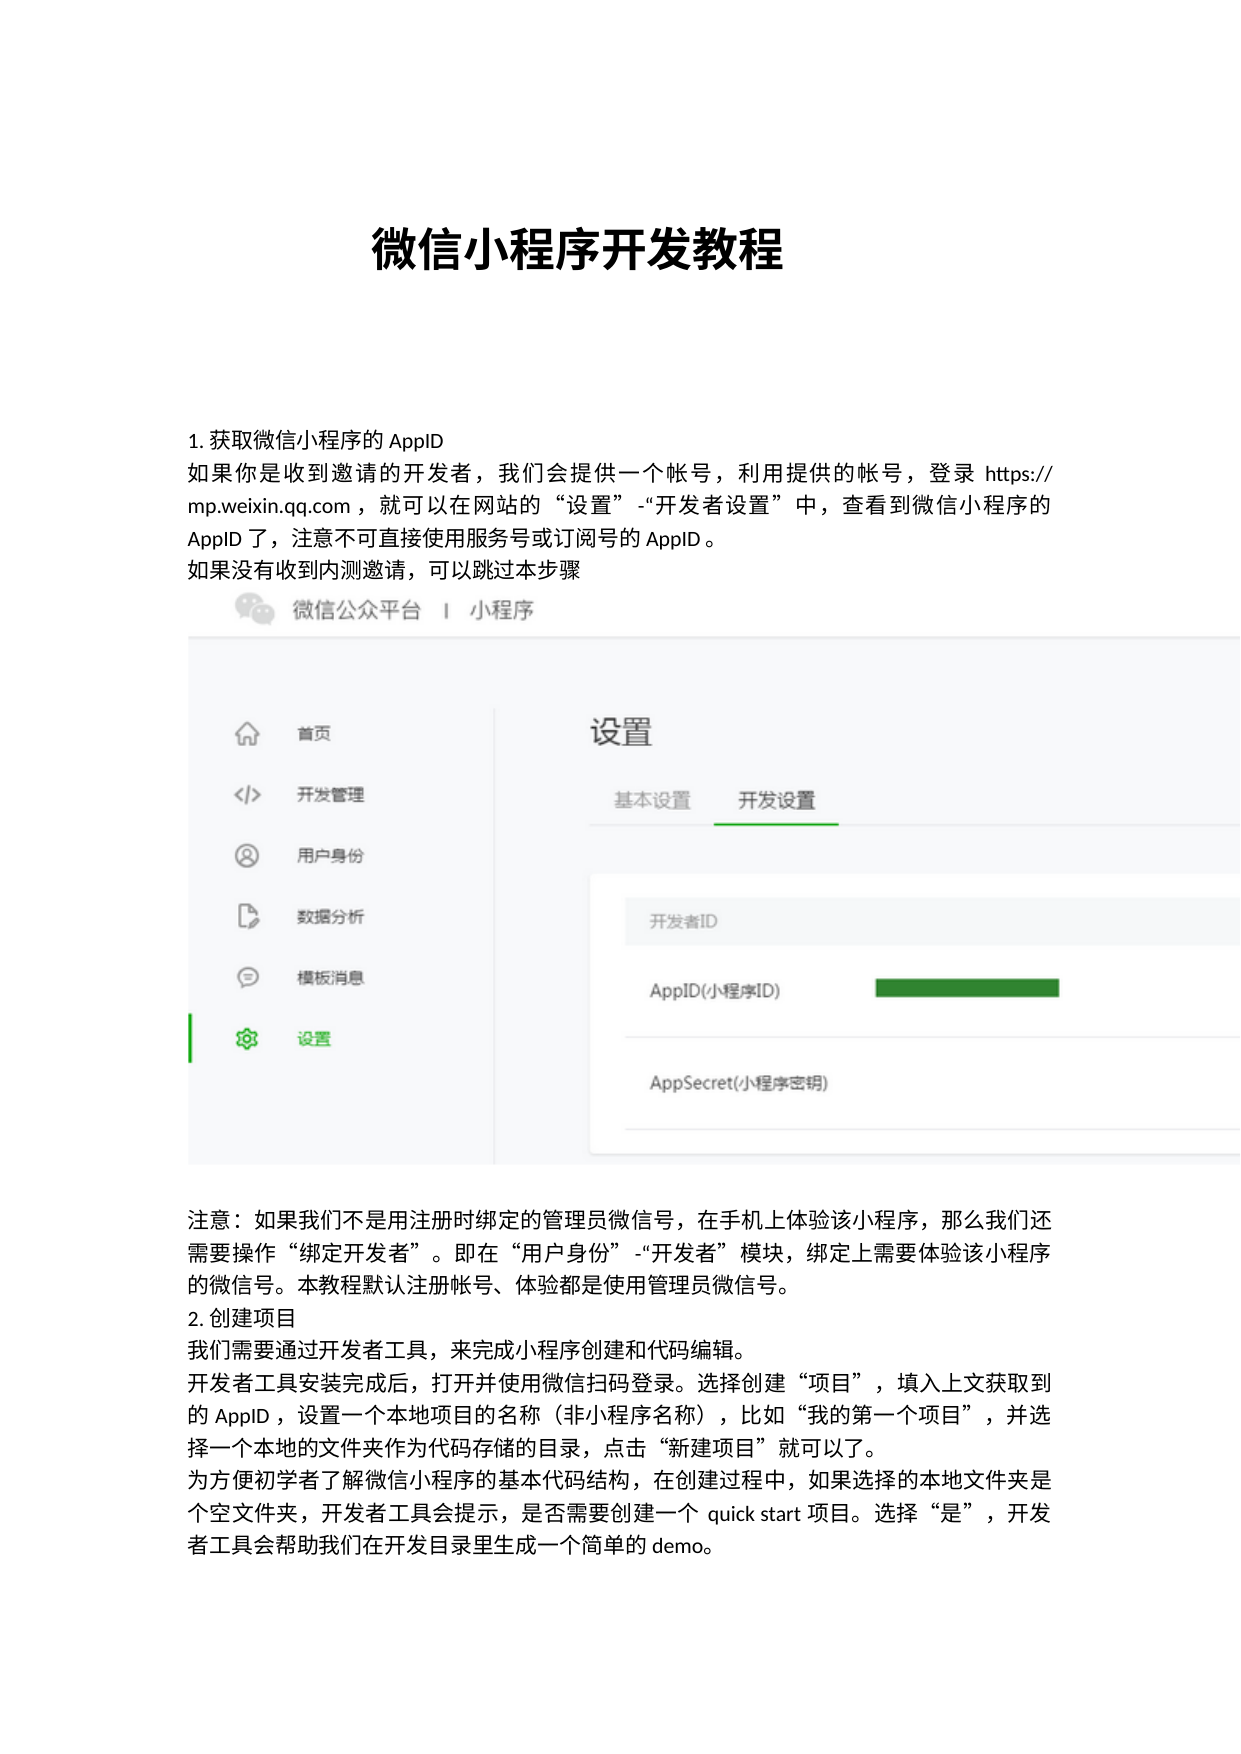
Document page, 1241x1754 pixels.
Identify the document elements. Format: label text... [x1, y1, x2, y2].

text 开发者工具安装完成后，打开并使用微信扫码登录。选择创建“项目”，填入上文获取到的 AppID ，设置一个本地项目的名称（非小程序名称），比如“我的第一个项目”，并选择一个本地的文件夹作为代码存储的目录，点击“新建项目”就可以了。 [187, 1365, 1053, 1463]
text 如果没有收到内测邀请，可以跳过本步骤 [187, 553, 1053, 585]
subtitle 微信小程序开发教程 [187, 197, 1053, 295]
text 为方便初学者了解微信小程序的基本代码结构，在创建过程中，如果选择的本地文件夹是个空文件夹，开发者工具会提示，是否需要创建一个 quick start 项目。选择“是”，开发者工具会帮助我们在开发目录里生成一个简单的 demo。 [187, 1463, 1053, 1560]
text 如果你是收到邀请的开发者，我们会提供一个帐号，利用提供的帐号，登录 https://mp.weixin.qq.com ，就可以在网站的“设置”-“开发者设置”中，查看到微信小程序的 AppID 了，注意不可直接使用服务号或订阅号的 AppID 。 [187, 455, 1053, 553]
text 我们需要通过开发者工具，来完成小程序创建和代码编辑。 [187, 1333, 1053, 1365]
picture [187, 585, 1241, 1182]
text 2. 创建项目 [187, 1300, 1053, 1333]
text 1. 获取微信小程序的 AppID [187, 423, 1053, 455]
text 注意：如果我们不是用注册时绑定的管理员微信号，在手机上体验该小程序，那么我们还需要操作“绑定开发者”。即在“用户身份”-“开发者”模块，绑定上需要体验该小程序的微信号。本教程默认注册帐号、体验都是使用管理员微信号。 [187, 1203, 1053, 1300]
